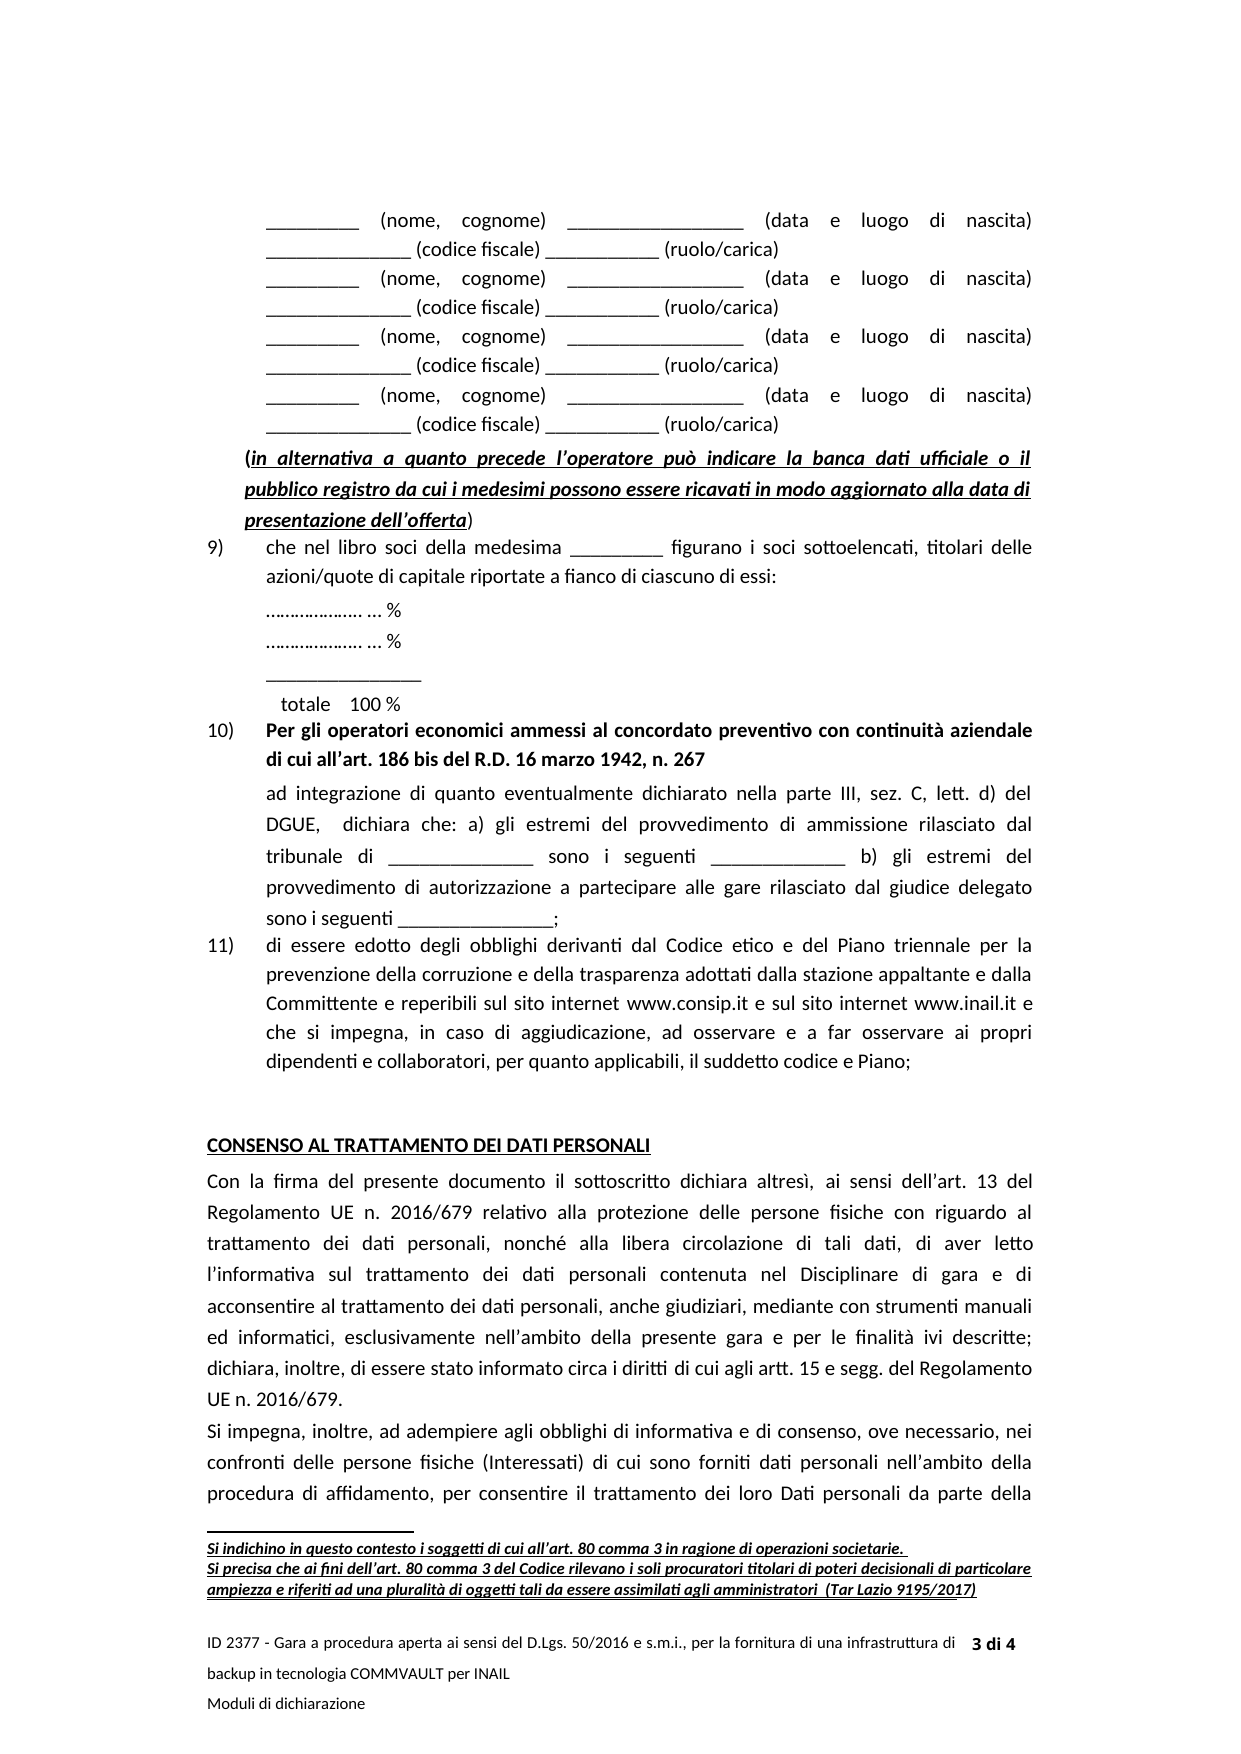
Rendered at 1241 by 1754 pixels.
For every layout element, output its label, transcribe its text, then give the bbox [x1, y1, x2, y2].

list _________ (nome, cognome) _________________ (data e luogo di nascita) ______________ (codice fiscale) ___________ (ruolo/carica) [266, 265, 1033, 320]
list _________ (nome, cognome) _________________ (data e luogo di nascita) ______________ (codice fiscale) ___________ (ruolo/carica) [266, 382, 1033, 436]
list CONSENSO AL TRATTAMENTO DEI DATI PERSONALI [207, 1109, 1033, 1163]
text ad integrazione di quanto eventualmente dichiarato nella parte III, sez. C, lett. d) del DGUE, dichiara che: a) gli estremi del provvedimento di ammissione rilasciato dal tribunale di ______________ sono i seguenti _____________ b) gli estremi del provvedimento di autorizzazione a partecipare alle gare rilasciato dal giudice delegato sono i seguenti _______________; [266, 776, 1033, 932]
text ……………….. … % [266, 592, 1033, 623]
list _________ (nome, cognome) _________________ (data e luogo di nascita) ______________ (codice fiscale) ___________ (ruolo/carica) [266, 323, 1033, 378]
text _______________ [266, 655, 1033, 686]
list _________ (nome, cognome) _________________ (data e luogo di nascita) ______________ (codice fiscale) ___________ (ruolo/carica) [266, 207, 1033, 261]
text ……………….. … % [266, 623, 1033, 655]
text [207, 1413, 1033, 1507]
list Per gli operatori economici ammessi al concordato preventivo con continuità aziendale di cui all’art. 186 bis del R.D. 16 marzo 1942, n. 267 [207, 717, 1033, 772]
list di essere edotto degli obblighi derivanti dal Codice etico e del Piano triennale per la prevenzione della corruzione e della trasparenza adottati dalla stazione appaltante e dalla Committente e reperibili sul sito internet www.consip.it e sul sito internet www.inail.it e che si impegna, in caso di aggiudicazione, ad osservare e a far osservare ai propri dipendenti e collaboratori, per quanto applicabili, il suddetto codice e Piano; [207, 932, 1033, 1074]
list che nel libro soci della medesima _________ figurano i soci sottoelencati, titolari delle azioni/quote di capitale riportate a fianco di ciascuno di essi: [207, 534, 1033, 588]
text totale 100 % [207, 686, 1033, 717]
text (in alternativa a quanto precede l’operatore può indicare la banca dati ufficiale o il pubblico registro da cui i medesimi possono essere ricavati in modo aggiornato alla data di presentazione dell’offerta) [244, 440, 1033, 534]
text Con la firma del presente documento il sottoscritto dichiara altresì, ai sensi dell’art. 13 del Regolamento UE n. 2016/679 relativo alla protezione delle persone fisiche con riguardo al trattamento dei dati personali, nonché alla libera circolazione di tali dati, di aver letto l’informativa sul trattamento dei dati personali contenuta nel Disciplinare di gara e di acconsentire al trattamento dei dati personali, anche giudiziari, mediante con strumenti manuali ed informatici, esclusivamente nell’ambito della presente gara e per le finalità ivi descritte; dichiara, inoltre, di essere stato informato circa i diritti di cui agli artt. 15 e segg. del Regolamento UE n. 2016/679. [207, 1163, 1033, 1413]
